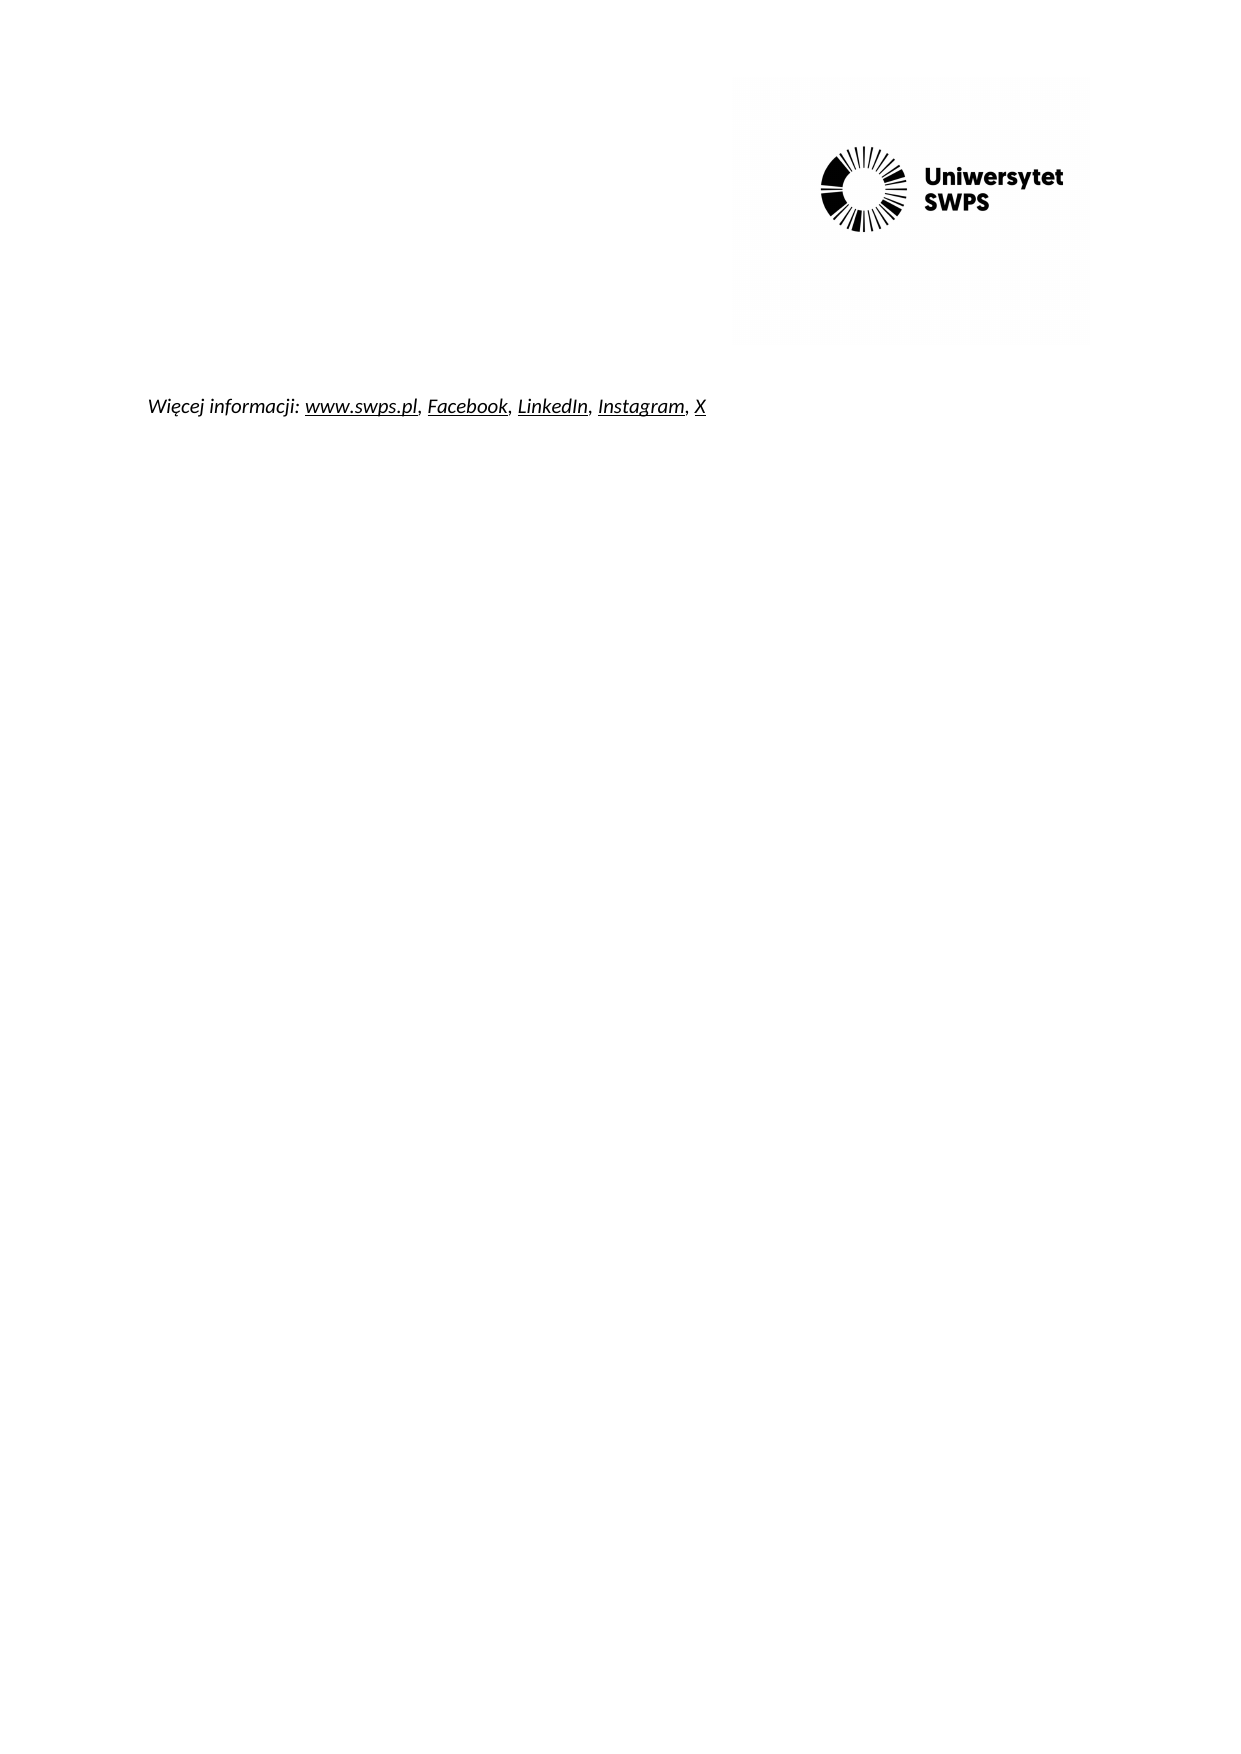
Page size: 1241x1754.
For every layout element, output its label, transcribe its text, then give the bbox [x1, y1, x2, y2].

text Więcej informacji: www.swps.pl, Facebook, LinkedIn, Instagram, X [148, 393, 1092, 419]
picture [731, 77, 1090, 345]
